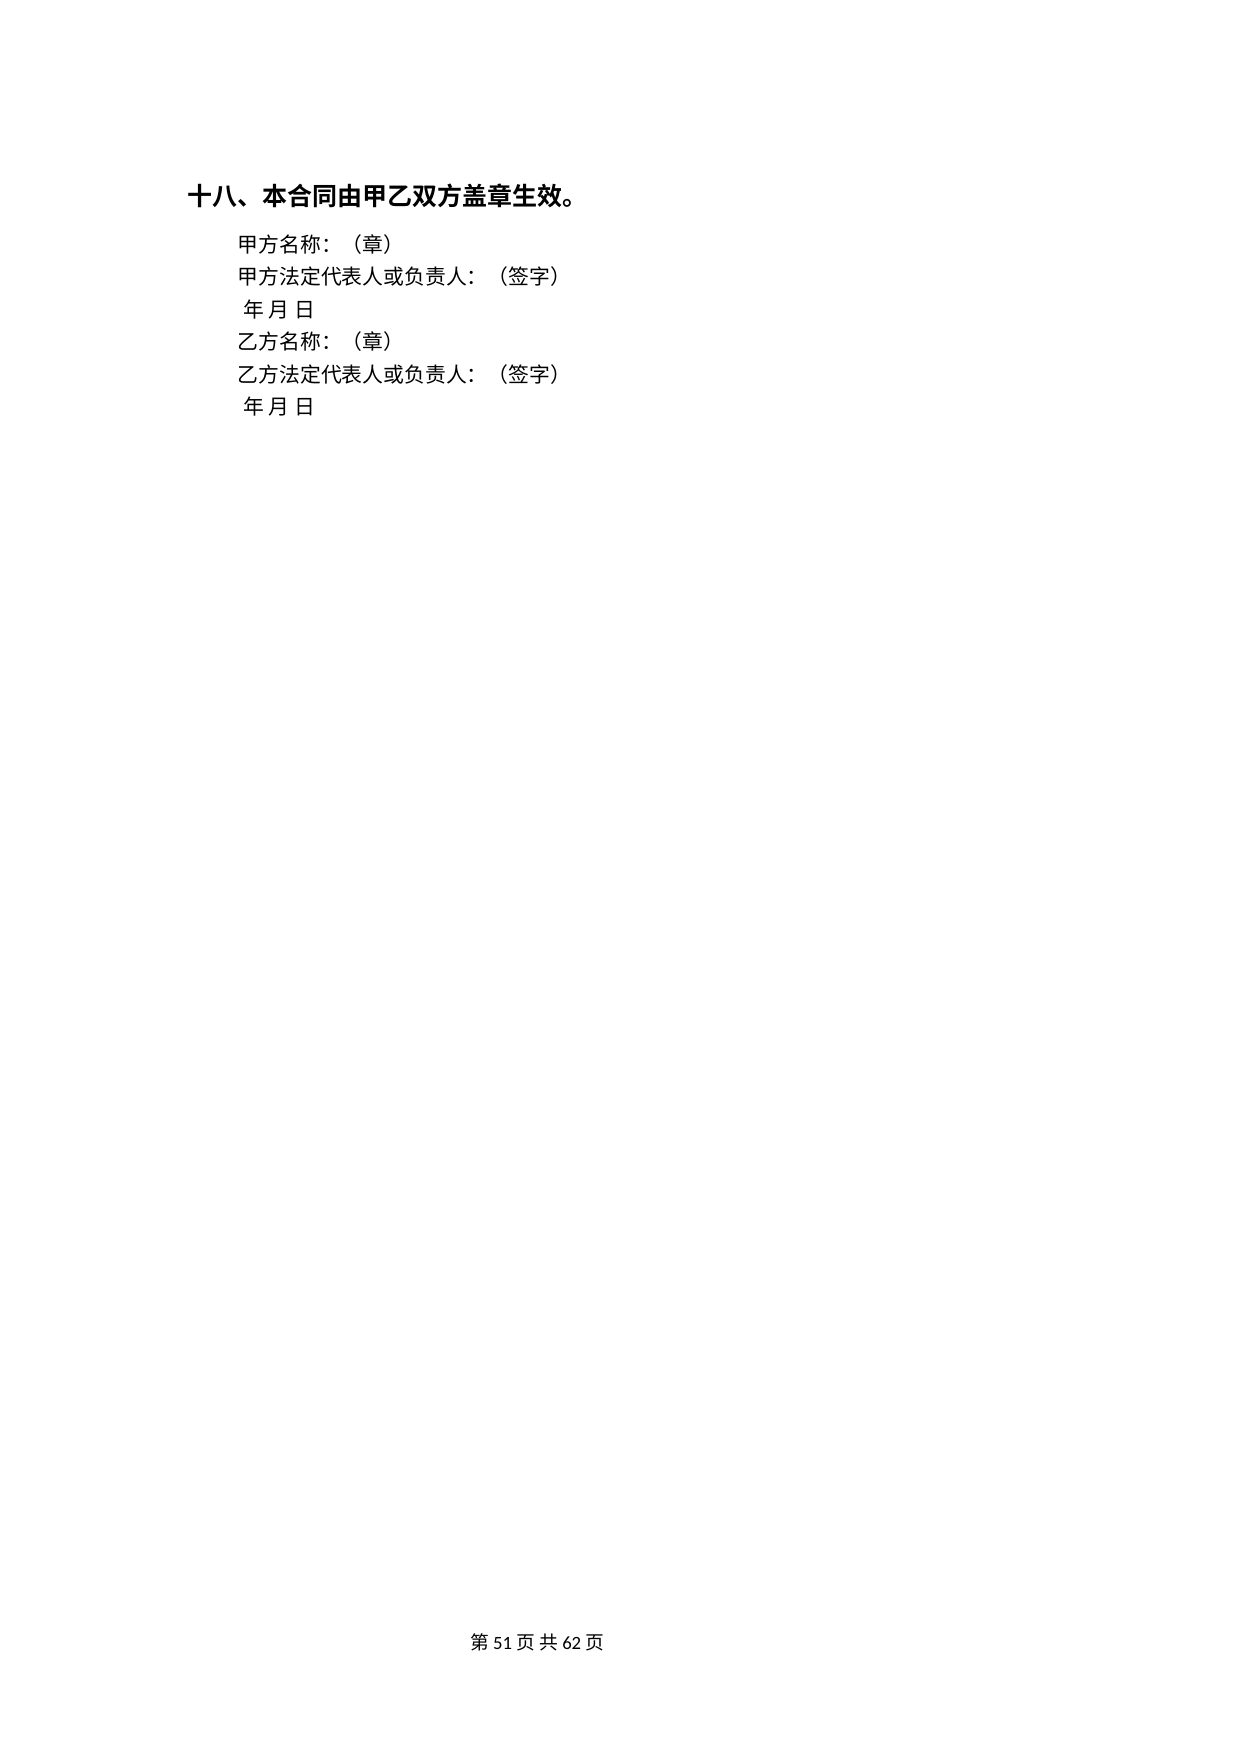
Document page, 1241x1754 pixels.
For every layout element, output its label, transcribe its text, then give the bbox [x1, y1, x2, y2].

text 年 月 日 [187, 292, 1053, 324]
text 十八、本合同由甲乙双方盖章生效。 [187, 162, 1053, 227]
text 乙方法定代表人或负责人：（签字） [187, 357, 1053, 389]
text 甲方名称：（章） [187, 227, 1053, 259]
text 年 月 日 [187, 389, 1053, 422]
text 乙方名称：（章） [187, 324, 1053, 357]
text 甲方法定代表人或负责人：（签字） [187, 259, 1053, 292]
